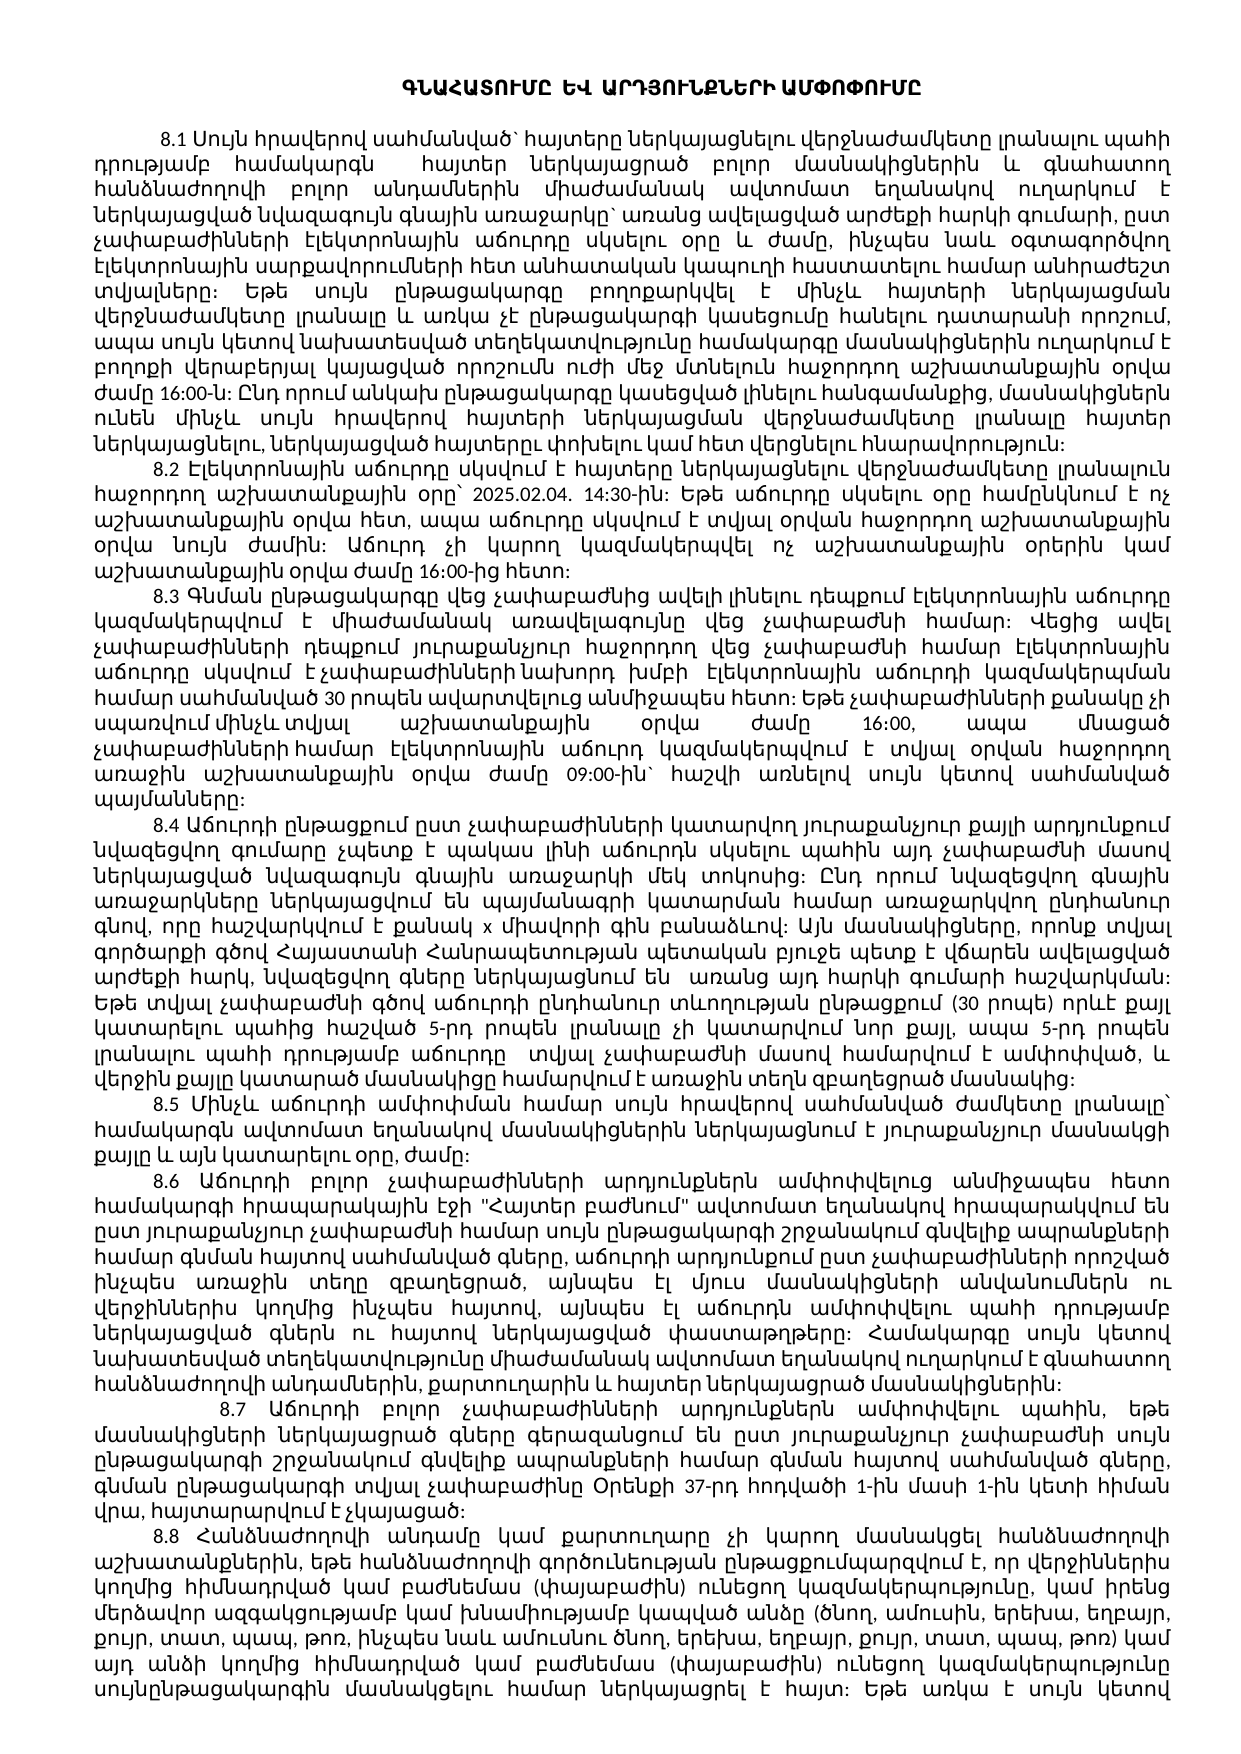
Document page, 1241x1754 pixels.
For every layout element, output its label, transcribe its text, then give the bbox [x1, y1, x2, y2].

text 8.1 Սույն հրավերով սահմանված` հայտերը ներկայացնելու վերջնաժամկետը լրանալու պահի դրությամբ համակարգն հայտեր ներկայացրած բոլոր մասնակիցներին և գնահատող հանձնաժողովի բոլոր անդամներին միաժամանակ ավտոմատ եղանակով ուղարկում է ներկայացված նվազագույն գնային առաջարկը` առանց ավելացված արժեքի հարկի գումարի, ըստ չափաբաժինների էլեկտրոնային աճուրդը սկսելու օրը և ժամը, ինչպես նաև օգտագործվող էլեկտրոնային սարքավորումների հետ անհատական կապուղի հաստատելու համար անհրաժեշտ տվյալները։ Եթե սույն ընթացակարգը բողոքարկվել է մինչև հայտերի ներկայացման վերջնաժամկետը լրանալը և առկա չէ ընթացակարգի կասեցումը հանելու դատարանի որոշում, ապա սույն կետով նախատեսված տեղեկատվությունը համակարգը մասնակիցներին ուղարկում է բողոքի վերաբերյալ կայացված որոշումն ուժի մեջ մտնելուն հաջորդող աշխատանքային օրվա ժամը 16:00-ն: Ընդ որում անկախ ընթացակարգը կասեցված լինելու հանգամանքից, մասնակիցներն ունեն մինչև սույն հրավերով հայտերի ներկայացման վերջնաժամկետը լրանալը հայտեր ներկայացնելու, ներկայացված հայտերըւ փոխելու կամ հետ վերցնելու հնարավորություն: [94, 126, 1171, 456]
text ԳՆԱՀԱՏՈՒՄԸ ԵՎ ԱՐԴՅՈՒՆՔՆԵՐԻ ԱՄՓՈՓՈՒՄԸ [94, 75, 1171, 100]
text 8.6 Աճուրդի բոլոր չափաբաժինների արդյունքներն ամփոփվելուց անմիջապես հետո համակարգի հրապարակային էջի "Հայտեր բաժնում" ավտոմատ եղանակով հրապարակվում են ըստ յուրաքանչյուր չափաբաժնի համար սույն ընթացակարգի շրջանակում գնվելիք ապրանքների համար գնման հայտով սահմանված գները, աճուրդի արդյունքում ըստ չափաբաժինների որոշված ինչպես առաջին տեղը զբաղեցրած, այնպես էլ մյուս մասնակիցների անվանումներն ու վերջիններիս կողմից ինչպես հայտով, այնպես էլ աճուրդն ամփոփվելու պահի դրությամբ ներկայացված գներն ու հայտով ներկայացված փաստաթղթերը: Համակարգը սույն կետով նախատեսված տեղեկատվությունը միաժամանակ ավտոմատ եղանակով ուղարկում է գնահատող հանձնաժողովի անդամներին, քարտուղարին և հայտեր ներկայացրած մասնակիցներին: [94, 1168, 1171, 1397]
text 8.4 Աճուրդի ընթացքում ըստ չափաբաժինների կատարվող յուրաքանչյուր քայլի արդյունքում նվազեցվող գումարը չպետք է պակաս լինի աճուրդն սկսելու պահին այդ չափաբաժնի մասով ներկայացված նվազագույն գնային առաջարկի մեկ տոկոսից: Ընդ որում նվազեցվող գնային առաջարկները ներկայացվում են պայմանագրի կատարման համար առաջարկվող ընդհանուր գնով, որը հաշվարկվում է քանակ x միավորի գին բանաձևով: Այն մասնակիցները, որոնք տվյալ գործարքի գծով Հայաստանի Հանրապետության պետական բյուջե պետք է վճարեն ավելացված արժեքի հարկ, նվազեցվող գները ներկայացնում են առանց այդ հարկի գումարի հաշվարկման: Եթե տվյալ չափաբաժնի գծով աճուրդի ընդհանուր տևողության ընթացքում (30 րոպե) որևէ քայլ կատարելու պահից հաշված 5-րդ րոպեն լրանալը չի կատարվում նոր քայլ, ապա 5-րդ րոպեն լրանալու պահի դրությամբ աճուրդը տվյալ չափաբաժնի մասով համարվում է ամփոփված, և վերջին քայլը կատարած մասնակիցը համարվում է առաջին տեղն զբաղեցրած մասնակից: [94, 812, 1171, 1092]
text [94, 1524, 1171, 1702]
text 8.3 Գնման ընթացակարգը վեց չափաբաժնից ավելի լինելու դեպքում էլեկտրոնային աճուրդը կազմակերպվում է միաժամանակ առավելագույնը վեց չափաբաժնի համար: Վեցից ավել չափաբաժինների դեպքում յուրաքանչյուր հաջորդող վեց չափաբաժնի համար էլեկտրոնային աճուրդը սկսվում է չափաբաժինների նախորդ խմբի էլեկտրոնային աճուրդի կազմակերպման համար սահմանված 30 րոպեն ավարտվելուց անմիջապես հետո: Եթե չափաբաժինների քանակը չի սպառվում մինչև տվյալ աշխատանքային օրվա ժամը 16։00, ապա մնացած չափաբաժինների համար էլեկտրոնային աճուրդ կազմակերպվում է տվյալ օրվան հաջորդող առաջին աշխատանքային օրվա ժամը 09:00-ին` հաշվի առնելով սույն կետով սահմանված պայմանները: [94, 583, 1171, 812]
text 8.7 Աճուրդի բոլոր չափաբաժինների արդյունքներն ամփոփվելու պահին, եթե մասնակիցների ներկայացրած գները գերազանցում են ըստ յուրաքանչյուր չափաբաժնի սույն ընթացակարգի շրջանակում գնվելիք ապրանքների համար գնման հայտով սահմանված գները, գնման ընթացակարգի տվյալ չափաբաժինը Օրենքի 37-րդ հոդվածի 1-ին մասի 1-ին կետի հիման վրա, հայտարարվում է չկայացած: [94, 1397, 1171, 1524]
text 8.5 Մինչև աճուրդի ամփոփման համար սույն հրավերով սահմանված ժամկետը լրանալը՝ համակարգն ավտոմատ եղանակով մասնակիցներին ներկայացնում է յուրաքանչյուր մասնակցի քայլը և այն կատարելու օրը, ժամը: [94, 1092, 1171, 1168]
text 8.2 Էլեկտրոնային աճուրդը սկսվում է հայտերը ներկայացնելու վերջնաժամկետը լրանալուն հաջորդող աշխատանքային օրը՝ 2025.02.04. 14:30 -ին: Եթե աճուրդը սկսելու օրը համընկնում է ոչ աշխատանքային օրվա հետ, ապա աճուրդը սկսվում է տվյալ օրվան հաջորդող աշխատանքային օրվա նույն ժամին: Աճուրդ չի կարող կազմակերպվել ոչ աշխատանքային օրերին կամ աշխատանքային օրվա ժամը 16։00-ից հետո: [94, 456, 1171, 583]
